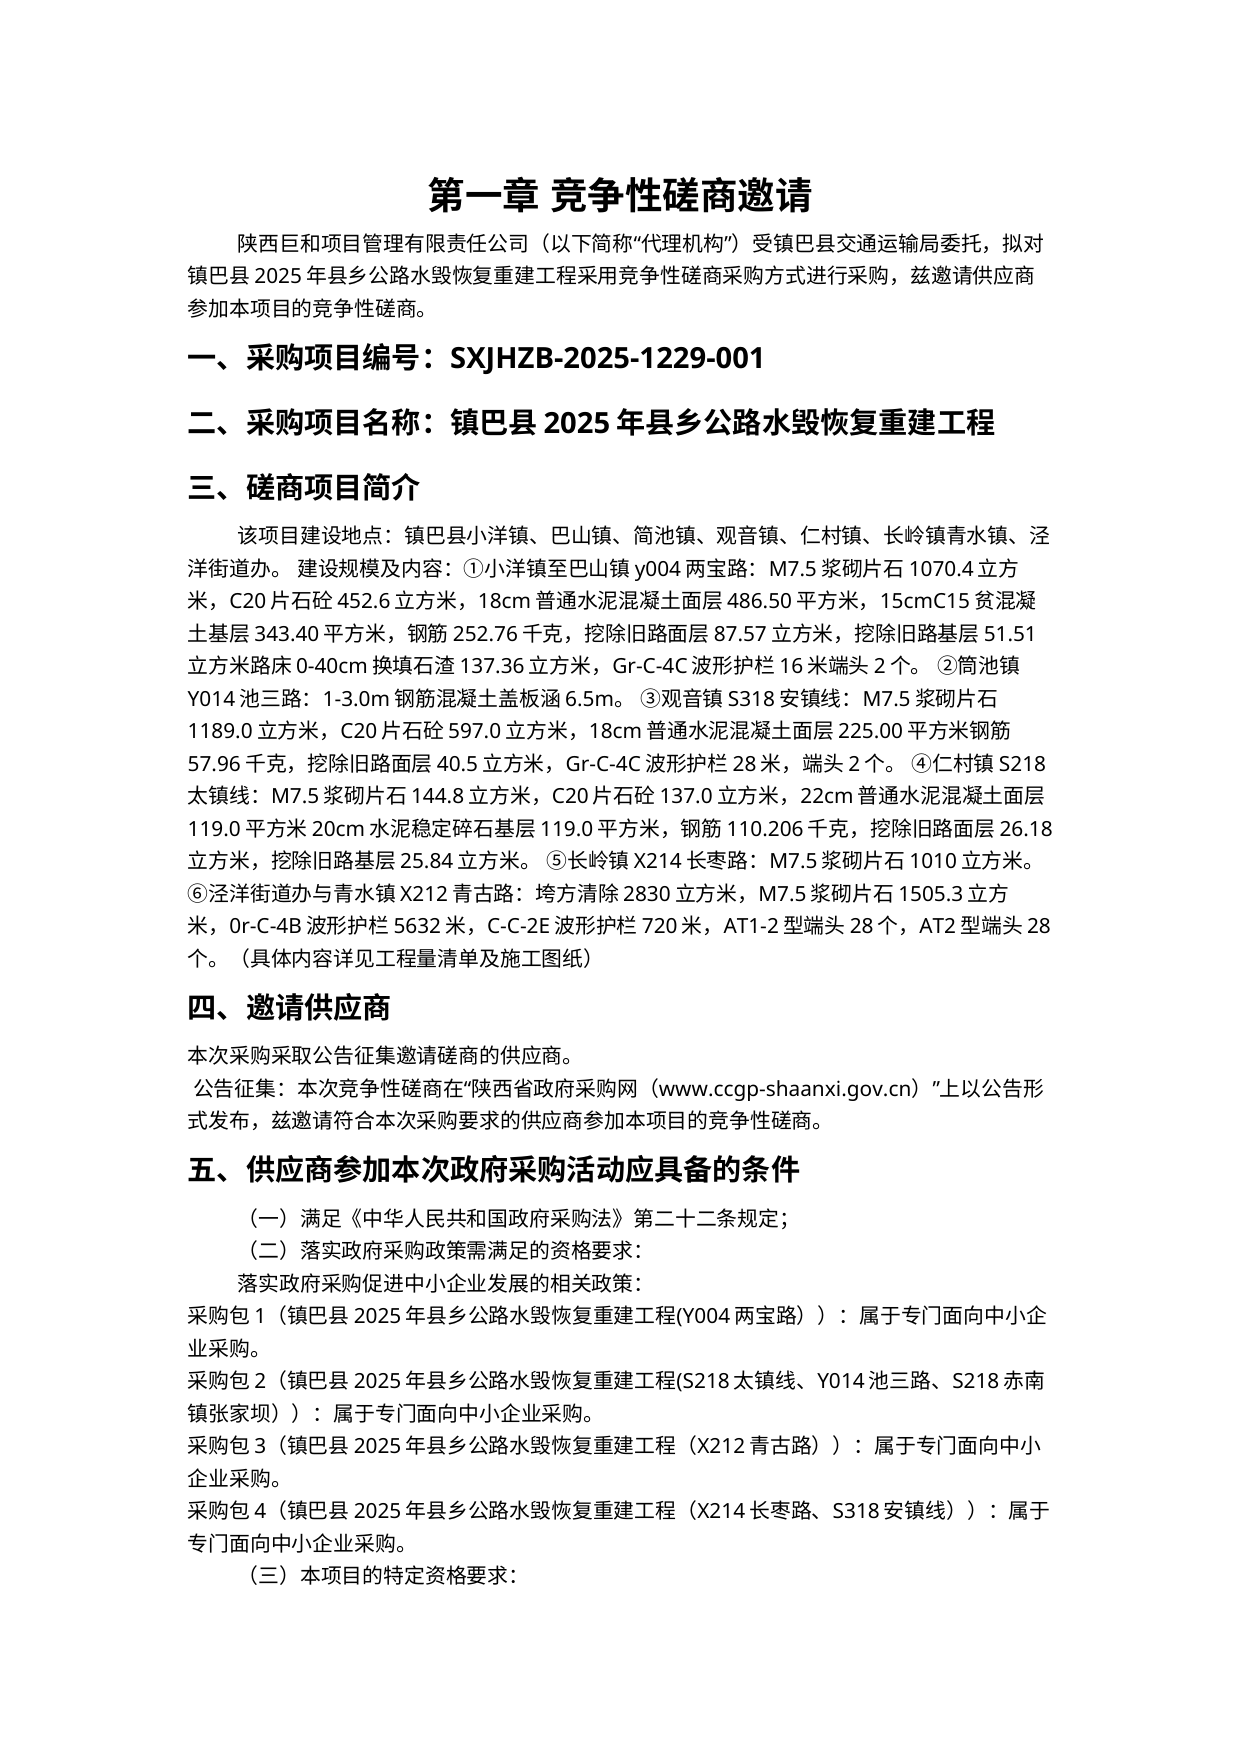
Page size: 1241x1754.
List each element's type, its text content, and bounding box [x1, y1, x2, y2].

text （一）满足《中华人民共和国政府采购法》第二十二条规定； [187, 1202, 1053, 1234]
text 本次采购采取公告征集邀请磋商的供应商。 [187, 1039, 1053, 1072]
text 陕西巨和项目管理有限责任公司（以下简称“代理机构”）受镇巴县交通运输局委托，拟对镇巴县2025年县乡公路水毁恢复重建工程采用竞争性磋商采购方式进行采购，兹邀请供应商参加本项目的竞争性磋商。 [187, 227, 1053, 324]
text 采购包4（镇巴县2025年县乡公路水毁恢复重建工程（X214长枣路、S318安镇线））：属于专门面向中小企业采购。 [187, 1494, 1053, 1559]
text 公告征集：本次竞争性磋商在“陕西省政府采购网（www.ccgp-shaanxi.gov.cn）”上以公告形式发布，兹邀请符合本次采购要求的供应商参加本项目的竞争性磋商。 [187, 1072, 1053, 1137]
text 三、磋商项目简介 [187, 454, 1053, 519]
text 一、采购项目编号：SXJHZB-2025-1229-001 [187, 324, 1053, 389]
text （二）落实政府采购政策需满足的资格要求： [187, 1234, 1053, 1267]
text 采购包2（镇巴县2025年县乡公路水毁恢复重建工程(S218太镇线、Y014池三路、S218赤南镇张家坝））：属于专门面向中小企业采购。 [187, 1364, 1053, 1429]
text 二、采购项目名称：镇巴县2025年县乡公路水毁恢复重建工程 [187, 389, 1053, 454]
text 五、供应商参加本次政府采购活动应具备的条件 [187, 1137, 1053, 1202]
text 该项目建设地点：镇巴县小洋镇、巴山镇、简池镇、观音镇、仁村镇、长岭镇青水镇、泾洋街道办。 建设规模及内容：①小洋镇至巴山镇y004两宝路：M7.5浆砌片石1070.4立方米，C20片石砼452.6立方米，18cm普通水泥混凝土面层486.50平方米，15cmC15贫混凝土基层343.40平方米，钢筋252.76千克，挖除旧路面层87.57立方米，挖除旧路基层51.51立方米路床0-40cm换填石渣137.36立方米，Gr-C-4C波形护栏16米端头2个。 ②筒池镇Y014池三路：1-3.0m钢筋混凝土盖板涵6.5m。 ③观音镇S318安镇线：M7.5浆砌片石1189.0立方米，C20片石砼597.0立方米，18cm普通水泥混凝土面层225.00平方米钢筋57.96千克，挖除旧路面层40.5立方米，Gr-C-4C波形护栏28米，端头2个。 ④仁村镇S218太镇线：M7.5浆砌片石144.8立方米，C20片石砼137.0立方米，22cm普通水泥混凝土面层119.0平方米20cm水泥稳定碎石基层119.0平方米，钢筋110.206千克，挖除旧路面层26.18立方米，挖除旧路基层25.84立方米。 ⑤长岭镇X214长枣路：M7.5浆砌片石1010立方米。 ⑥泾洋街道办与青水镇X212青古路：垮方清除2830立方米，M7.5浆砌片石1505.3立方米，0r-C-4B波形护栏5632米，C-C-2E波形护栏720米，AT1-2型端头28个，AT2型端头28个。（具体内容详见工程量清单及施工图纸） [187, 519, 1053, 974]
text （三）本项目的特定资格要求： [187, 1559, 1053, 1592]
text 采购包1（镇巴县2025年县乡公路水毁恢复重建工程(Y004两宝路））：属于专门面向中小企业采购。 [187, 1299, 1053, 1364]
text 落实政府采购促进中小企业发展的相关政策： [187, 1267, 1053, 1299]
text 采购包3（镇巴县2025年县乡公路水毁恢复重建工程（X212青古路））：属于专门面向中小企业采购。 [187, 1429, 1053, 1494]
text 第一章 竞争性磋商邀请 [187, 162, 1053, 227]
text 四、邀请供应商 [187, 974, 1053, 1039]
